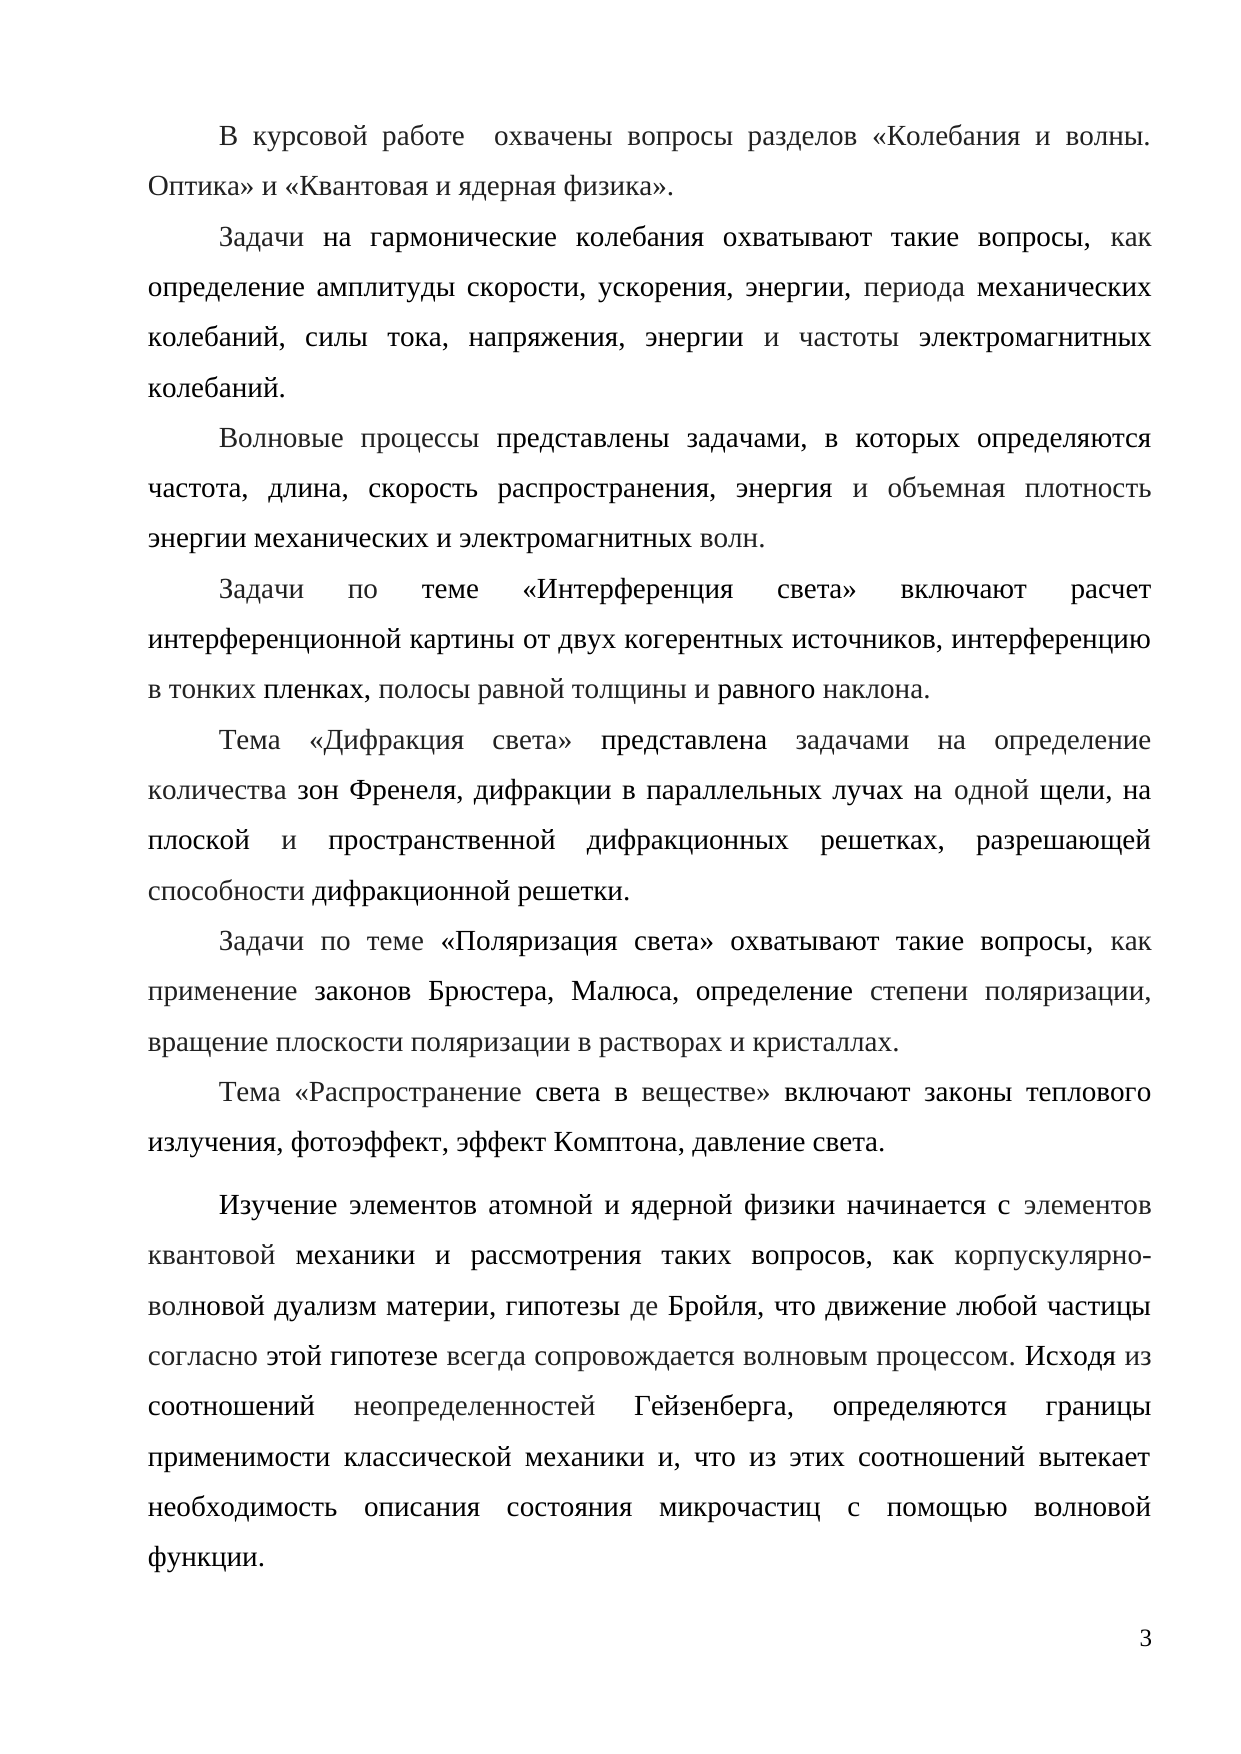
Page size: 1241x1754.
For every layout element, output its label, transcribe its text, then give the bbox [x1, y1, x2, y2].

text Задачи на гармонические колебания охватывают такие вопросы, как определение амплитуды скорости, ускорения, энергии, периода механических колебаний, силы тока, напряжения, энергии и частоты электромагнитных колебаний. [148, 219, 1152, 403]
text Задачи по теме «Поляризация света» охватывают такие вопросы, как применение законов Брюстера, Малюса, определение степени поляризации, вращение плоскости поляризации в растворах и кристаллах. [148, 923, 1152, 1057]
text Волновые процессы представлены задачами, в которых определяются частота, длина, скорость распространения, энергия и объемная плотность энергии механических и электромагнитных волн. [148, 420, 1152, 554]
text Изучение элементов атомной и ядерной физики начинается с элементов квантовой механики и рассмотрения таких вопросов, как корпускулярно-волновой дуализм материи, гипотезы де Бройля, что движение любой частицы согласно этой гипотезе всегда сопровождается волновым процессом. Исходя из соотношений неопределенностей Гейзенберга, определяются границы применимости классической механики и, что из этих соотношений вытекает необходимость описания состояния микрочастиц с помощью волновой функции. [148, 1187, 1152, 1573]
text Тема «Распространение света в веществе» включают законы теплового излучения, фотоэффект, эффект Комптона, давление света. [148, 1074, 1152, 1158]
text В курсовой работе охвачены вопросы разделов «Колебания и волны. Оптика» и «Квантовая и ядерная физика». [148, 118, 1152, 202]
text Задачи по теме «Интерференция света» включают расчет интерференционной картины от двух когерентных источников, интерференцию в тонких пленках, полосы равной толщины и равного наклона. [148, 571, 1152, 705]
text Тема «Дифракция света» представлена задачами на определение количества зон Френеля, дифракции в параллельных лучах на одной щели, на плоской и пространственной дифракционных решетках, разрешающей способности дифракционной решетки. [148, 722, 1152, 906]
